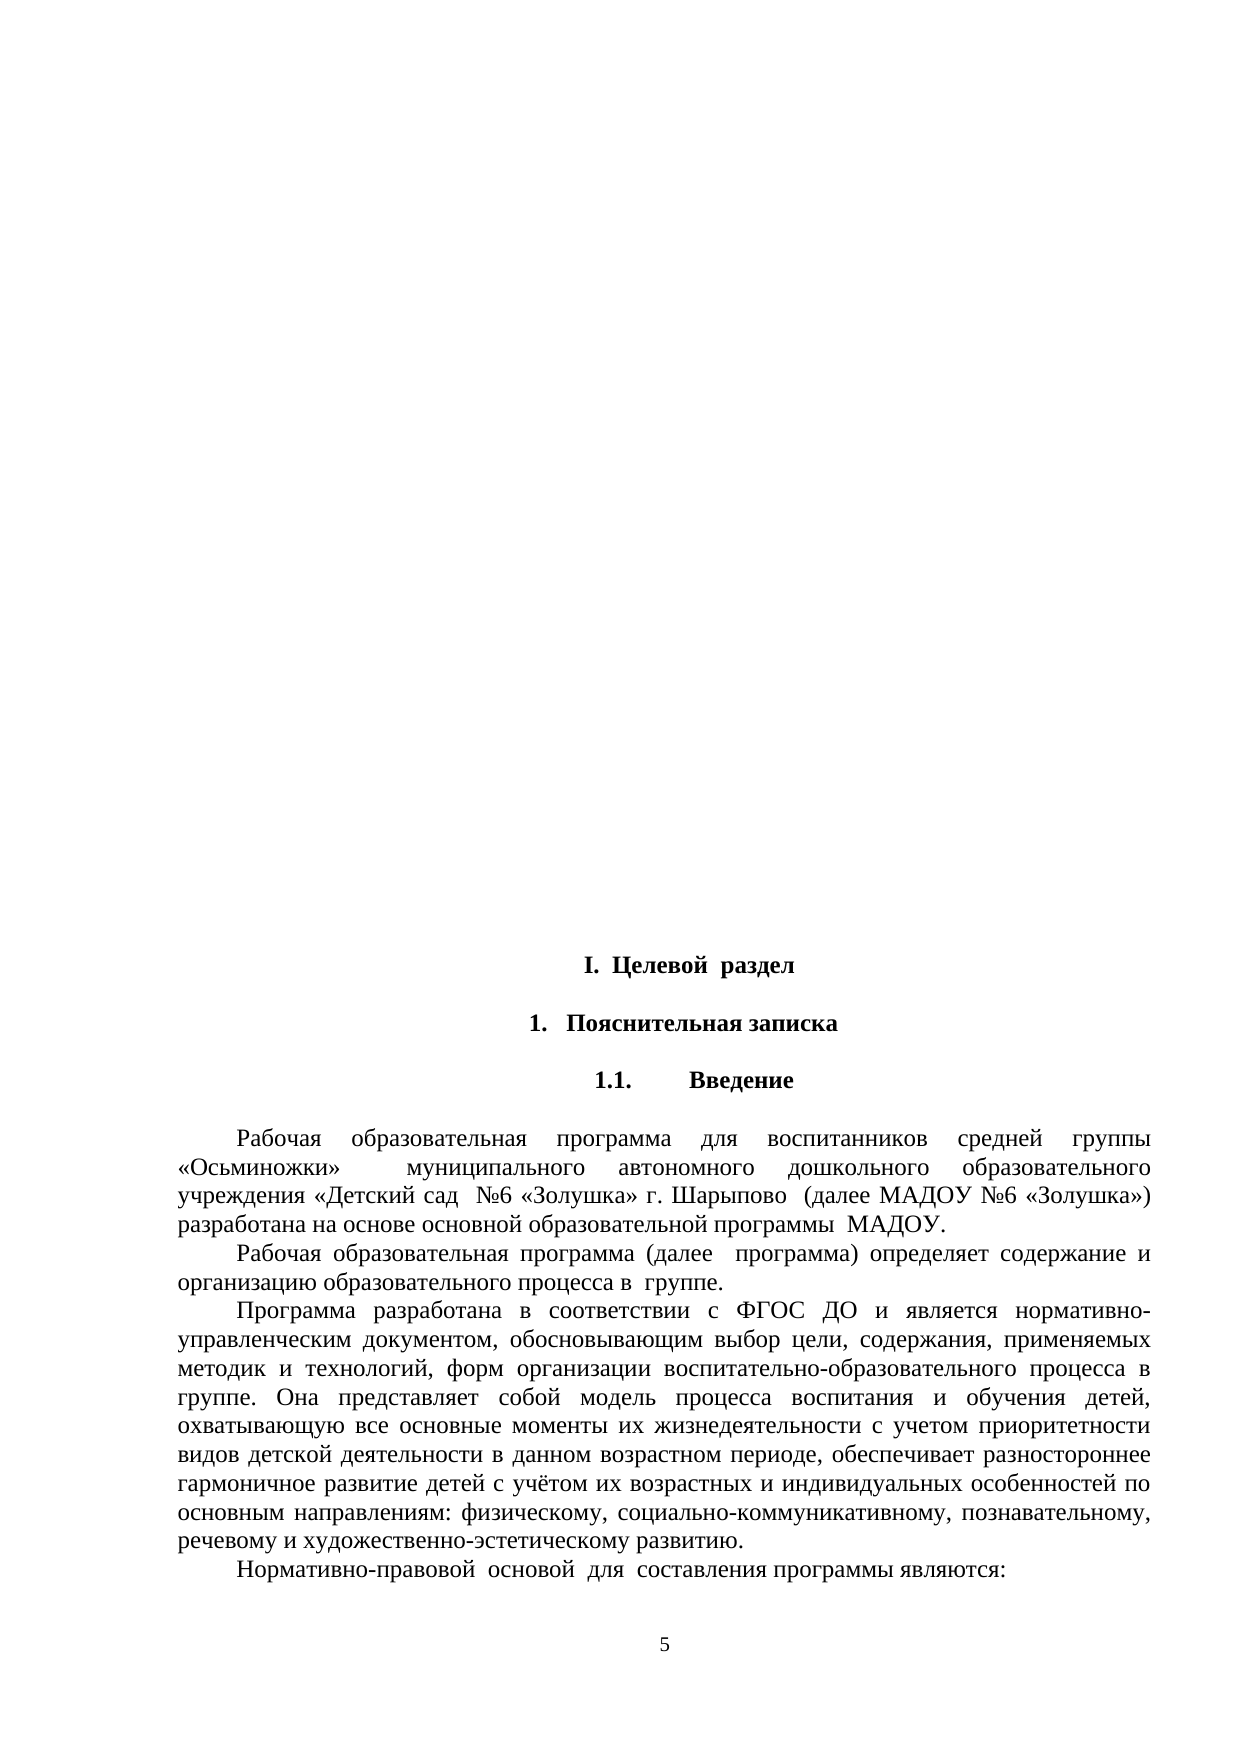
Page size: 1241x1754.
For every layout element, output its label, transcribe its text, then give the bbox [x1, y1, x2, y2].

text Программа разработана в соответствии с ФГОС ДО и является нормативно-управленческим документом, обосновывающим выбор цели, содержания, применяемых методик и технологий, форм организации воспитательно-образовательного процесса в группе. Она представляет собой модель процесса воспитания и обучения детей, охватывающую все основные моменты их жизнедеятельности с учетом приоритетности видов детской деятельности в данном возрастном периоде, обеспечивает разностороннее гармоничное развитие детей с учётом их возрастных и индивидуальных особенностей по основным направлениям: физическому, социально-коммуникативному, познавательному, речевому и художественно-эстетическому развитию. [177, 1295, 1152, 1554]
list Введение [236, 1065, 1152, 1094]
list Пояснительная записка [215, 1008, 1152, 1037]
text Рабочая образовательная программа для воспитанников средней группы «Осьминожки» муниципального автономного дошкольного образовательного учреждения «Детский сад №6 «Золушка» г. Шарыпово (далее МАДОУ №6 «Золушка») разработана на основе основной образовательной программы МАДОУ. [177, 1123, 1152, 1238]
text I. Целевой раздел [177, 950, 1152, 979]
text Рабочая образовательная программа (далее программа) определяет содержание и организацию образовательного процесса в группе. [177, 1238, 1152, 1295]
text Нормативно-правовой основой для составления программы являются: [177, 1554, 1152, 1583]
